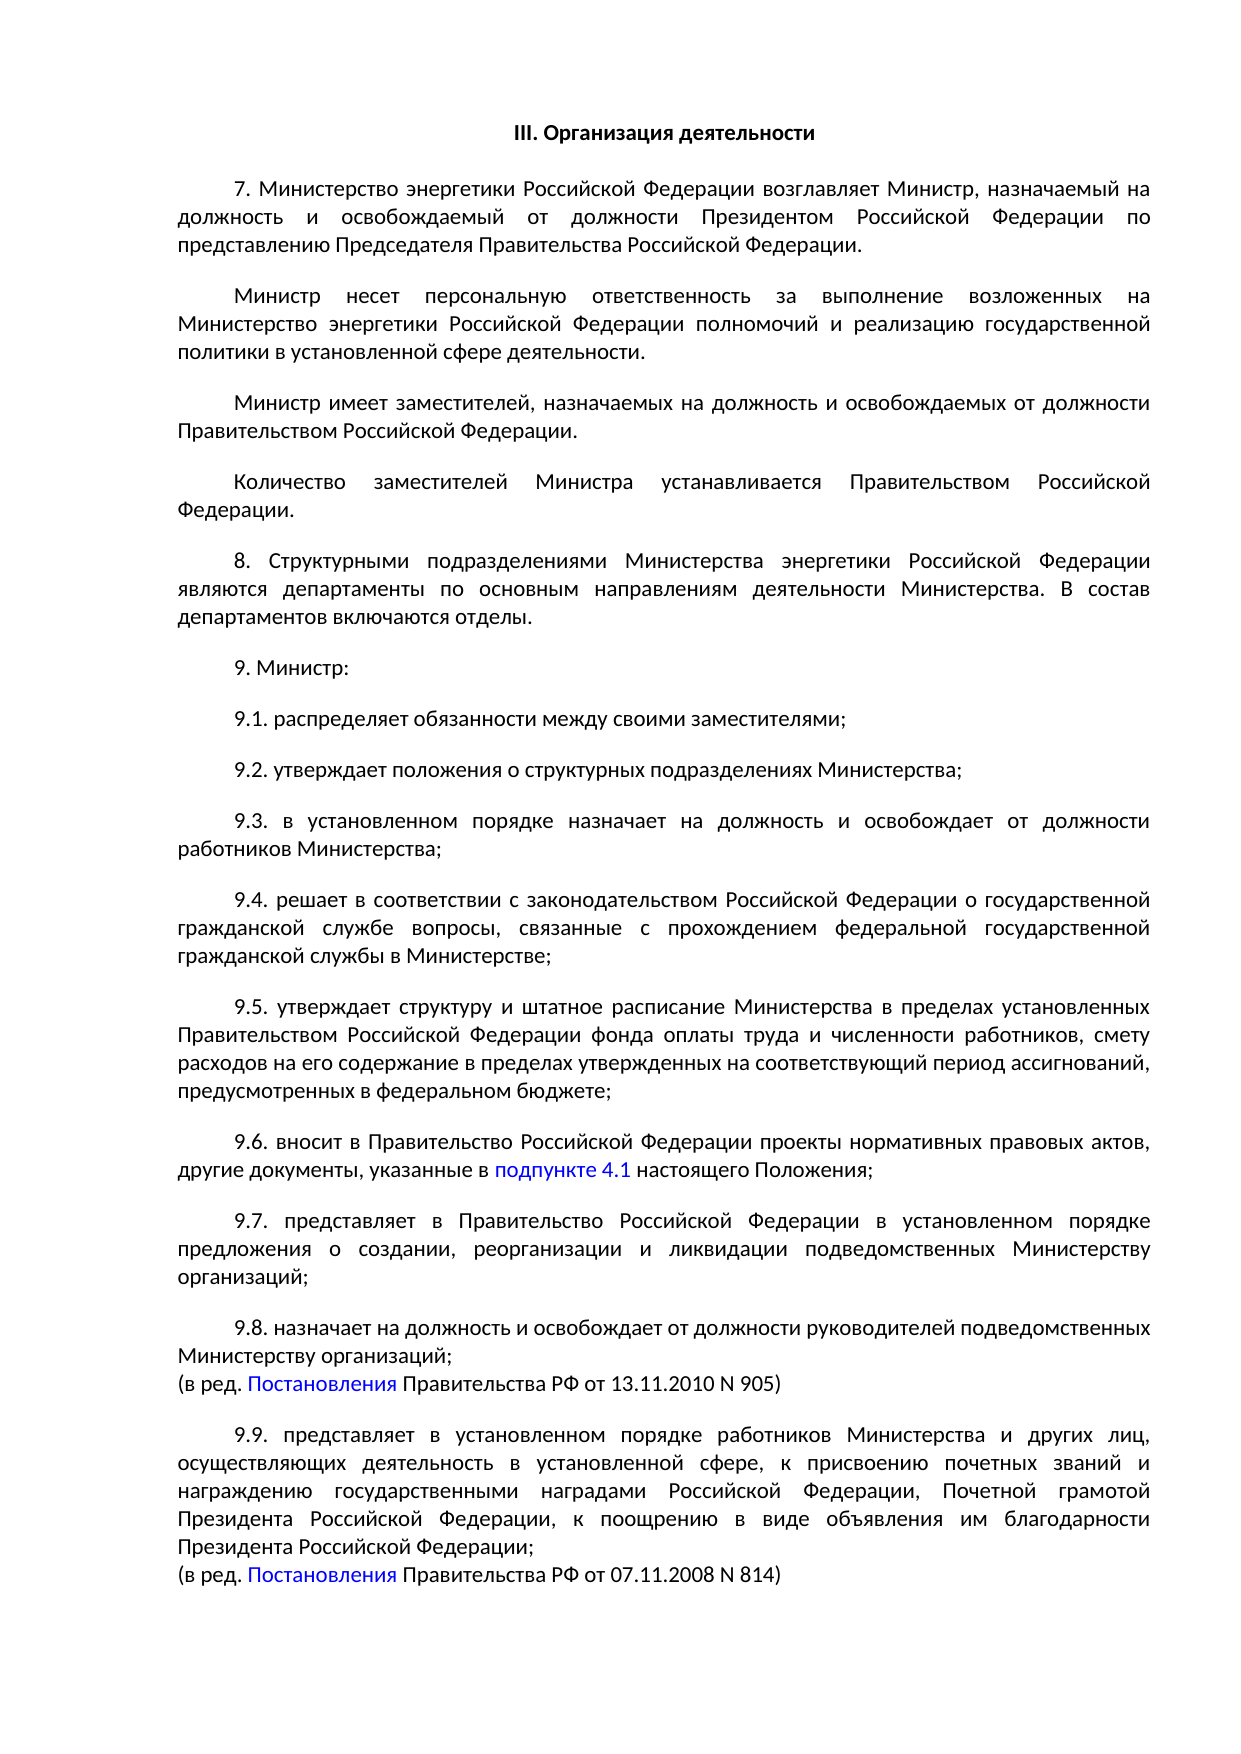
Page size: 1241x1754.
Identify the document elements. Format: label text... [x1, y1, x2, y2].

text 9.6. вносит в Правительство Российской Федерации проекты нормативных правовых актов, другие документы, указанные в подпункте 4.1 настоящего Положения; [177, 1127, 1152, 1183]
text Министр несет персональную ответственность за выполнение возложенных на Министерство энергетики Российской Федерации полномочий и реализацию государственной политики в установленной сфере деятельности. [177, 281, 1152, 365]
text 9.9. представляет в установленном порядке работников Министерства и других лиц, осуществляющих деятельность в установленной сфере, к присвоению почетных званий и награждению государственными наградами Российской Федерации, Почетной грамотой Президента Российской Федерации, к поощрению в виде объявления им благодарности Президента Российской Федерации; [177, 1420, 1152, 1560]
title III. Организация деятельности [177, 118, 1152, 146]
text 8. Структурными подразделениями Министерства энергетики Российской Федерации являются департаменты по основным направлениям деятельности Министерства. В состав департаментов включаются отделы. [177, 546, 1152, 630]
text 9.4. решает в соответствии с законодательством Российской Федерации о государственной гражданской службе вопросы, связанные с прохождением федеральной государственной гражданской службы в Министерстве; [177, 885, 1152, 969]
text 9.7. представляет в Правительство Российской Федерации в установленном порядке предложения о создании, реорганизации и ликвидации подведомственных Министерству организаций; [177, 1206, 1152, 1290]
text 9.1. распределяет обязанности между своими заместителями; [177, 704, 1152, 732]
text Министр имеет заместителей, назначаемых на должность и освобождаемых от должности Правительством Российской Федерации. [177, 388, 1152, 444]
text 9. Министр: [177, 653, 1152, 681]
text 7. Министерство энергетики Российской Федерации возглавляет Министр, назначаемый на должность и освобождаемый от должности Президентом Российской Федерации по представлению Председателя Правительства Российской Федерации. [177, 174, 1152, 258]
text (в ред. Постановления Правительства РФ от 13.11.2010 N 905) [177, 1369, 1152, 1397]
text 9.8. назначает на должность и освобождает от должности руководителей подведомственных Министерству организаций; [177, 1313, 1152, 1369]
text Количество заместителей Министра устанавливается Правительством Российской Федерации. [177, 467, 1152, 523]
text 9.2. утверждает положения о структурных подразделениях Министерства; [177, 755, 1152, 783]
text (в ред. Постановления Правительства РФ от 07.11.2008 N 814) [177, 1560, 1152, 1588]
text 9.5. утверждает структуру и штатное расписание Министерства в пределах установленных Правительством Российской Федерации фонда оплаты труда и численности работников, смету расходов на его содержание в пределах утвержденных на соответствующий период ассигнований, предусмотренных в федеральном бюджете; [177, 992, 1152, 1104]
text 9.3. в установленном порядке назначает на должность и освобождает от должности работников Министерства; [177, 806, 1152, 862]
